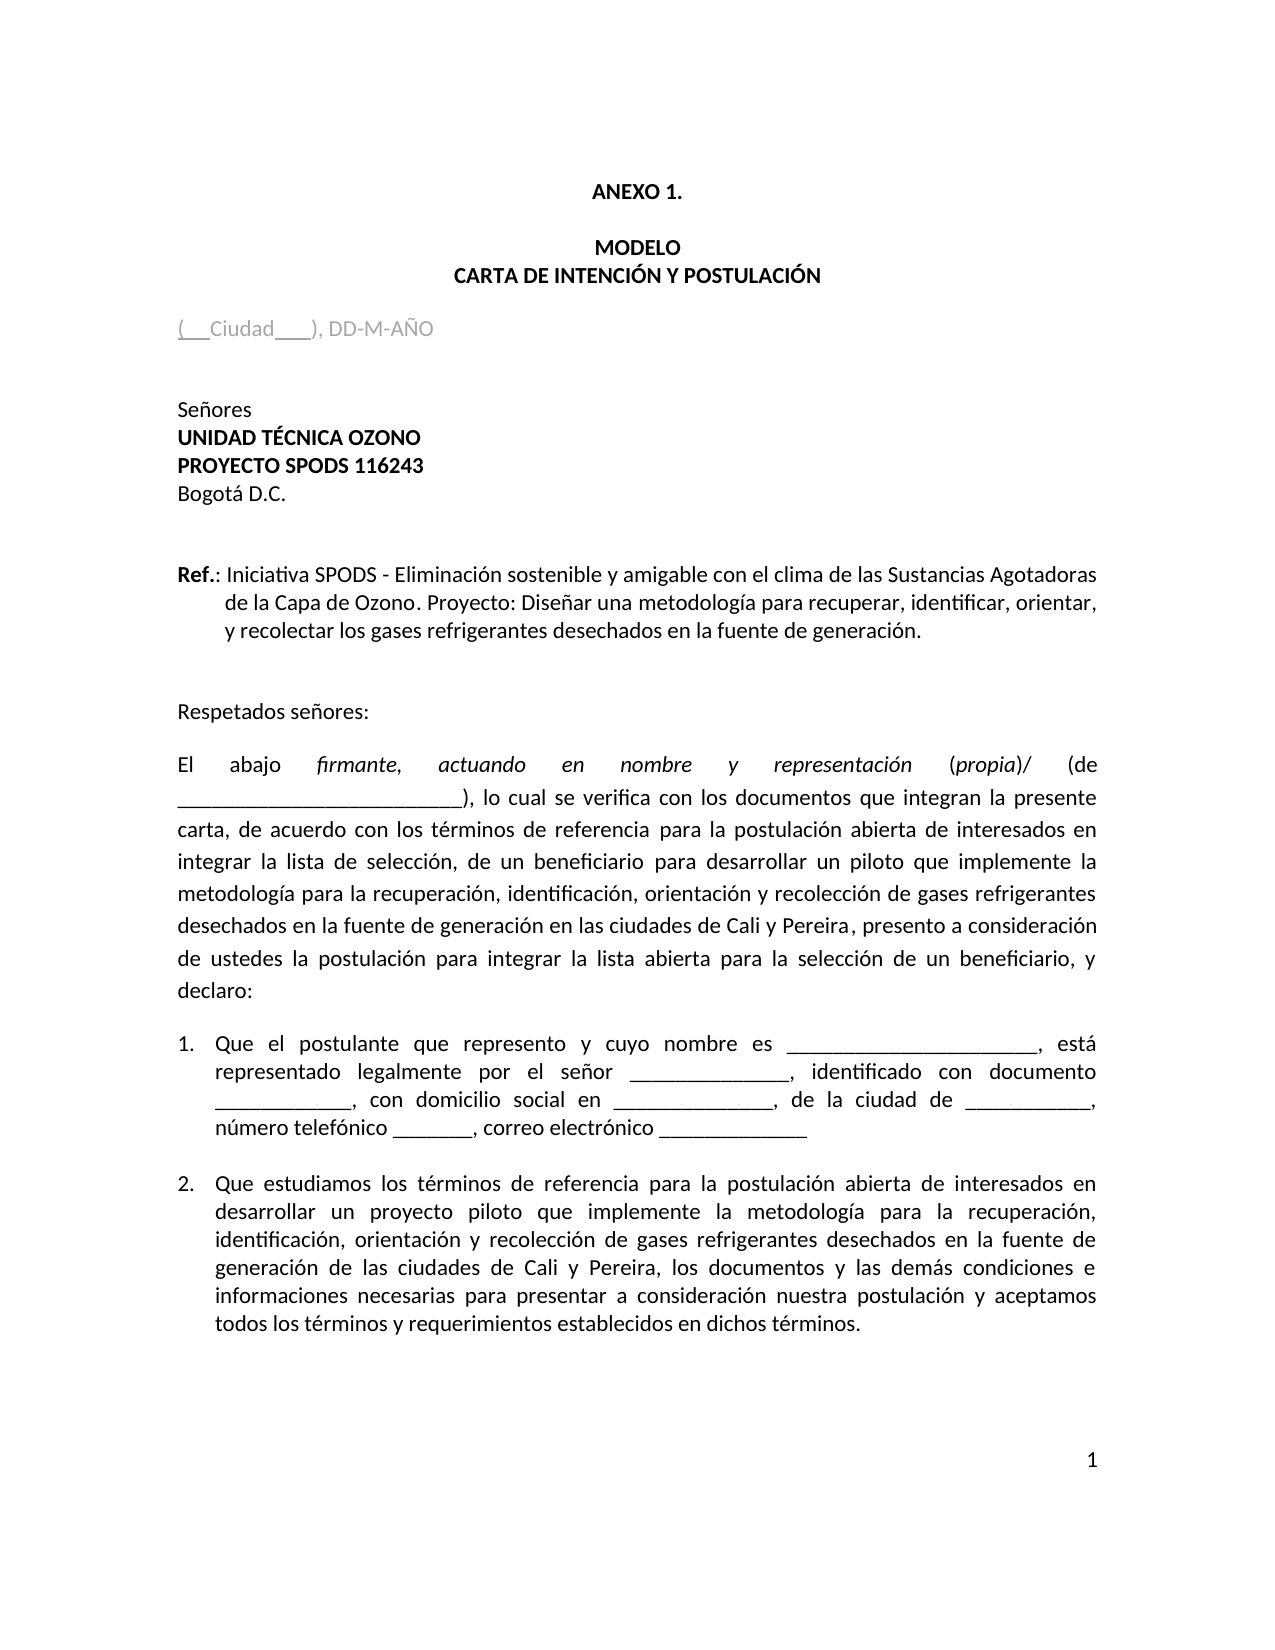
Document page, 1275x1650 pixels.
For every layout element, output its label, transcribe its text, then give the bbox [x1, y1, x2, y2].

text Señores [177, 395, 1098, 423]
text Respetados señores: [177, 697, 1098, 726]
text ( Ciudad ), DD-M-AÑO [177, 314, 1098, 342]
text El abajo firmante, actuando en nombre y representación (propia)/ (de _________________________), lo cual se verifica con los documentos que integran la presente carta, de acuerdo con los términos de referencia para la postulación abierta de interesados en integrar la lista de selección, de un beneficiario para desarrollar un piloto que implemente la metodología para la recuperación, identificación, orientación y recolección de gases refrigerantes desechados en la fuente de generación en las ciudades de Cali y Pereira, presento a consideración de ustedes la postulación para integrar la lista abierta para la selección de un beneficiario, y declaro: [177, 751, 1098, 1004]
text Ref.: Iniciativa SPODS - Eliminación sostenible y amigable con el clima de las Sustancias Agotadoras de la Capa de Ozono. Proyecto: Diseñar una metodología para recuperar, identificar, orientar, y recolectar los gases refrigerantes desechados en la fuente de generación. [177, 560, 1098, 644]
text ANEXO 1. [177, 177, 1098, 205]
list Que estudiamos los términos de referencia para la postulación abierta de interesados en desarrollar un proyecto piloto que implemente la metodología para la recuperación, identificación, orientación y recolección de gases refrigerantes desechados en la fuente de generación de las ciudades de Cali y Pereira, los documentos y las demás condiciones e informaciones necesarias para presentar a consideración nuestra postulación y aceptamos todos los términos y requerimientos establecidos en dichos términos. [177, 1169, 1098, 1337]
list Que el postulante que represento y cuyo nombre es ______________________, está representado legalmente por el señor ______________, identificado con documento ____________, con domicilio social en ______________, de la ciudad de ___________, número telefónico _______, correo electrónico _____________ [177, 1029, 1098, 1141]
text PROYECTO SPODS 116243 [177, 451, 1098, 479]
text UNIDAD TÉCNICA OZONO [177, 423, 1098, 451]
text Bogotá D.C. [177, 479, 1098, 507]
text CARTA DE INTENCIÓN Y POSTULACIÓN [177, 261, 1098, 289]
text MODELO [177, 233, 1098, 261]
